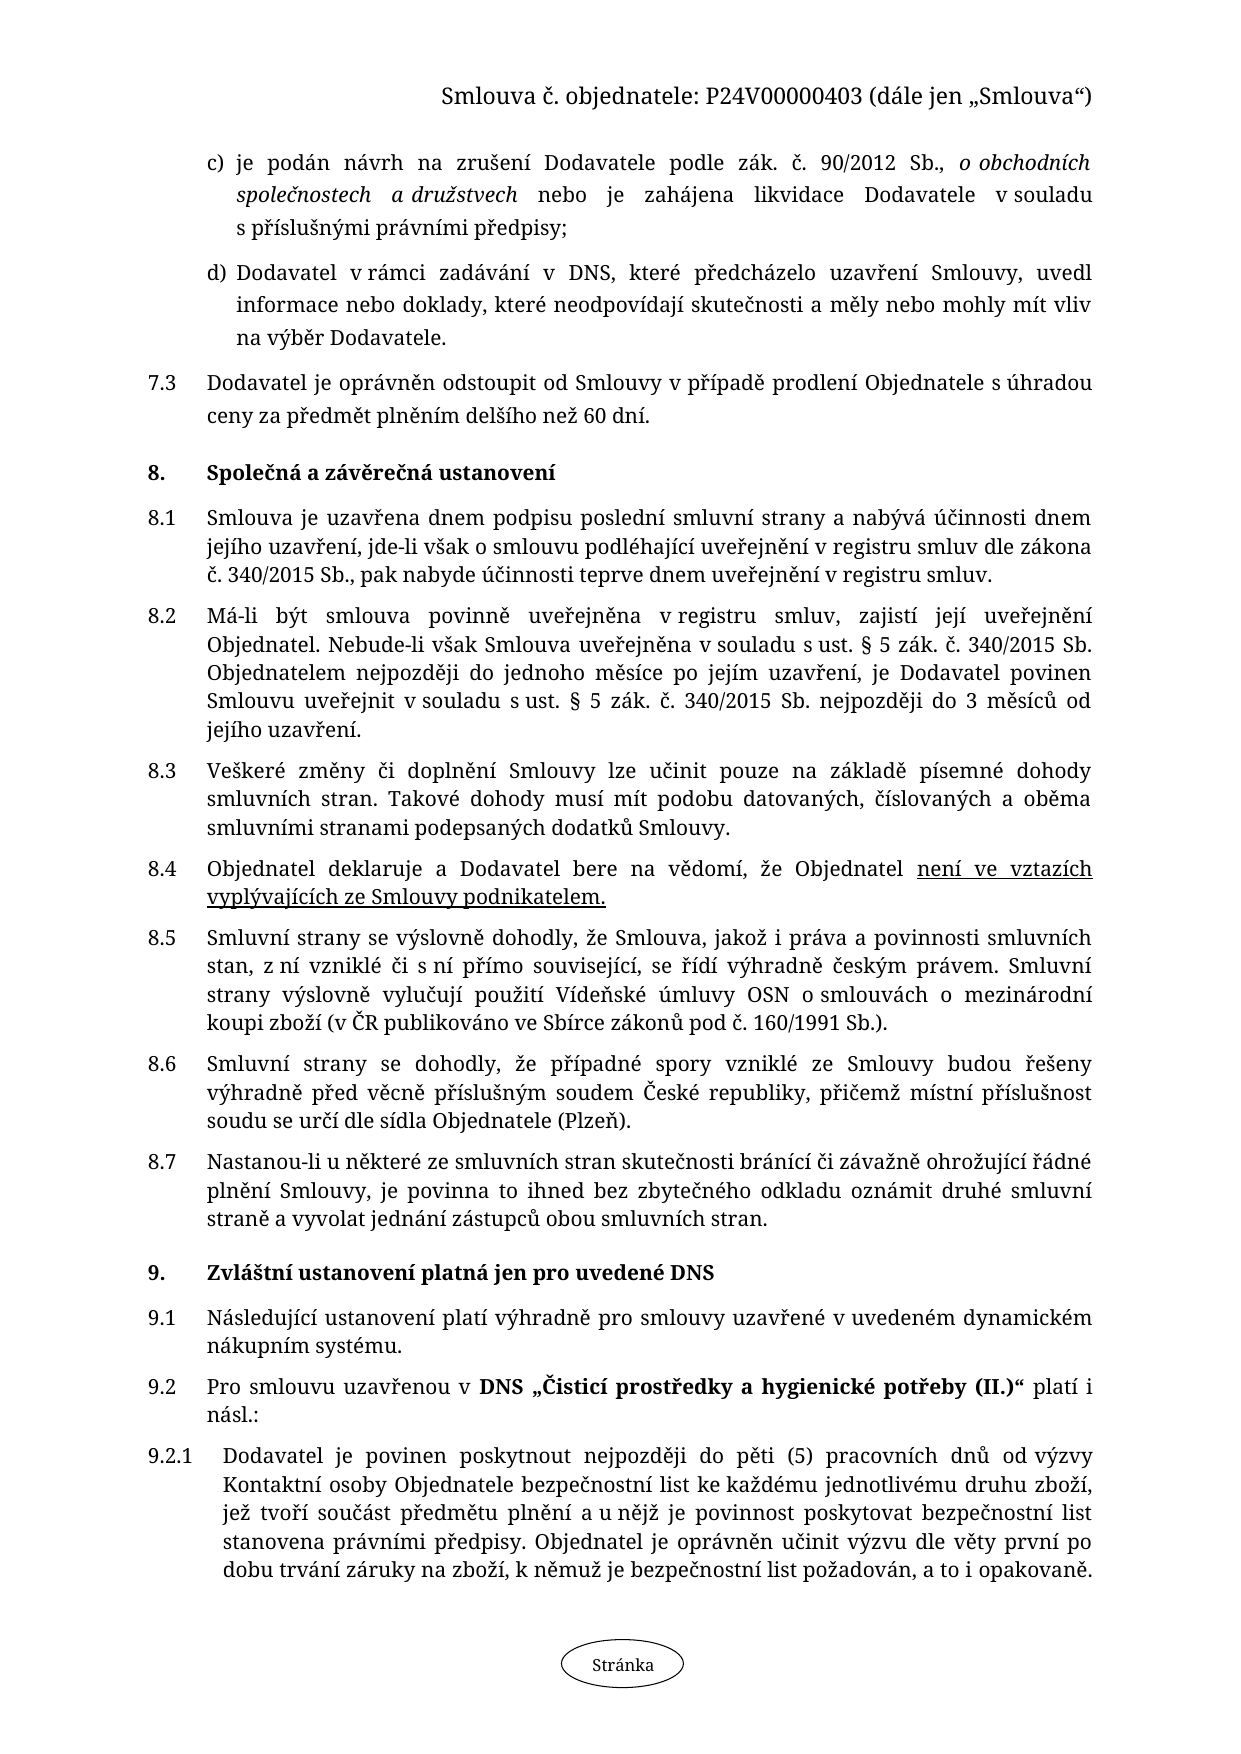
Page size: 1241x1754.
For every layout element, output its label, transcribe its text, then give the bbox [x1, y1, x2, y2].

list Smlouva je uzavřena dnem podpisu poslední smluvní strany a nabývá účinnosti dnem jejího uzavření, jde-li však o smlouvu podléhající uveřejnění v registru smluv dle zákona č. 340/2015 Sb., pak nabyde účinnosti teprve dnem uveřejnění v registru smluv. [148, 503, 1093, 589]
list Smluvní strany se výslovně dohodly, že Smlouva, jakož i práva a povinnosti smluvních stan, z ní vzniklé či s ní přímo související, se řídí výhradně českým právem. Smluvní strany výslovně vylučují použití Vídeňské úmluvy OSN o smlouvách o mezinárodní koupi zboží (v ČR publikováno ve Sbírce zákonů pod č. 160/1991 Sb.). [148, 923, 1093, 1037]
list Následující ustanovení platí výhradně pro smlouvy uzavřené v uvedeném dynamickém nákupním systému. [148, 1303, 1093, 1359]
list Smluvní strany se dohodly, že případné spory vzniklé ze Smlouvy budou řešeny výhradně před věcně příslušným soudem České republiky, přičemž místní příslušnost soudu se určí dle sídla Objednatele (Plzeň). [148, 1049, 1093, 1135]
list Dodavatel je oprávněn odstoupit od Smlouvy v případě prodlení Objednatele s úhradou ceny za předmět plněním delšího než 60 dní. [148, 368, 1093, 429]
list Má-li být smlouva povinně uveřejněna v registru smluv, zajistí její uveřejnění Objednatel. Nebude-li však Smlouva uveřejněna v souladu s ust. § 5 zák. č. 340/2015 Sb. Objednatelem nejpozději do jednoho měsíce po jejím uzavření, je Dodavatel povinen Smlouvu uveřejnit v souladu s ust. § 5 zák. č. 340/2015 Sb. nejpozději do 3 měsíců od jejího uzavření. [148, 601, 1093, 743]
list Objednatel deklaruje a Dodavatel bere na vědomí, že Objednatel není ve vztazích vyplývajících ze Smlouvy podnikatelem. [148, 854, 1093, 911]
list je podán návrh na zrušení Dodavatele podle zák. č. 90/2012 Sb., o obchodních společnostech a družstvech nebo je zahájena likvidace Dodavatele v souladu s příslušnými právními předpisy; [207, 148, 1093, 241]
list Veškeré změny či doplnění Smlouvy lze učinit pouze na základě písemné dohody smluvních stran. Takové dohody musí mít podobu datovaných, číslovaných a oběma smluvními stranami podepsaných dodatků Smlouvy. [148, 756, 1093, 841]
list Zvláštní ustanovení platná jen pro uvedené DNS [148, 1258, 1093, 1286]
list Pro smlouvu uzavřenou v DNS „Čisticí prostředky a hygienické potřeby (II.)“ platí i násl.: [148, 1372, 1093, 1429]
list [148, 1441, 1093, 1584]
list Dodavatel v rámci zadávání v DNS, které předcházelo uzavření Smlouvy, uvedl informace nebo doklady, které neodpovídají skutečnosti a měly nebo mohly mít vliv na výběr Dodavatele. [207, 258, 1093, 352]
list Společná a závěrečná ustanovení [148, 458, 1093, 487]
list Nastanou-li u některé ze smluvních stran skutečnosti bránící či závažně ohrožující řádné plnění Smlouvy, je povinna to ihned bez zbytečného odkladu oznámit druhé smluvní straně a vyvolat jednání zástupců obou smluvních stran. [148, 1147, 1093, 1233]
